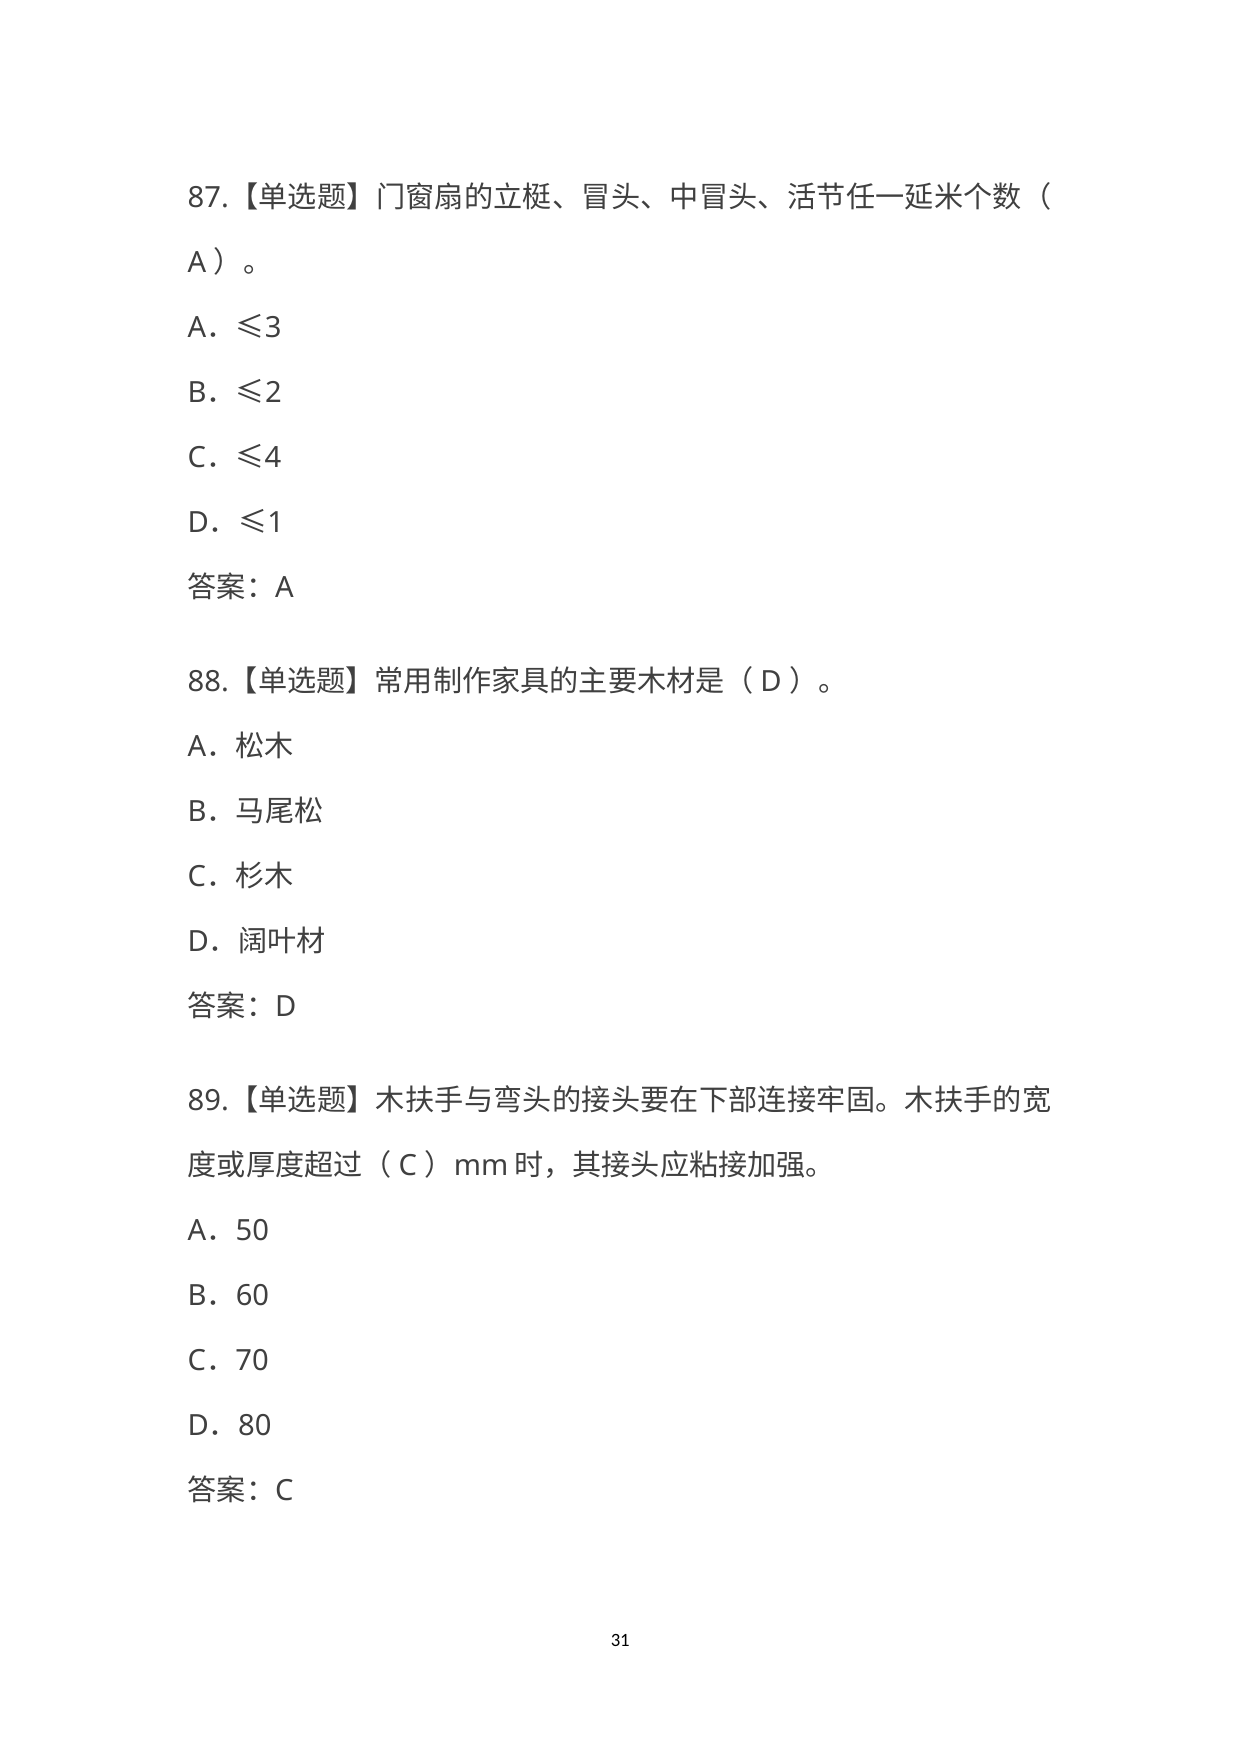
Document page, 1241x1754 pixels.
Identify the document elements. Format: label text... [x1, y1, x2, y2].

text 89.【单选题】木扶手与弯头的接头要在下部连接牢固。木扶手的宽度或厚度超过（ C ）mm时，其接头应粘接加强。 A．50 B．60 C．70 D．80 答案：C [187, 1065, 1053, 1520]
text 87.【单选题】门窗扇的立梃、冒头、中冒头、活节任一延米个数（ A ）。 A．≤3 B．≤2 C．≤4 D．≤1 答案：A [187, 162, 1053, 617]
text 88.【单选题】常用制作家具的主要木材是（ D ）。 A．松木 B．马尾松 C．杉木 D．阔叶材 答案：D [187, 646, 1053, 1036]
